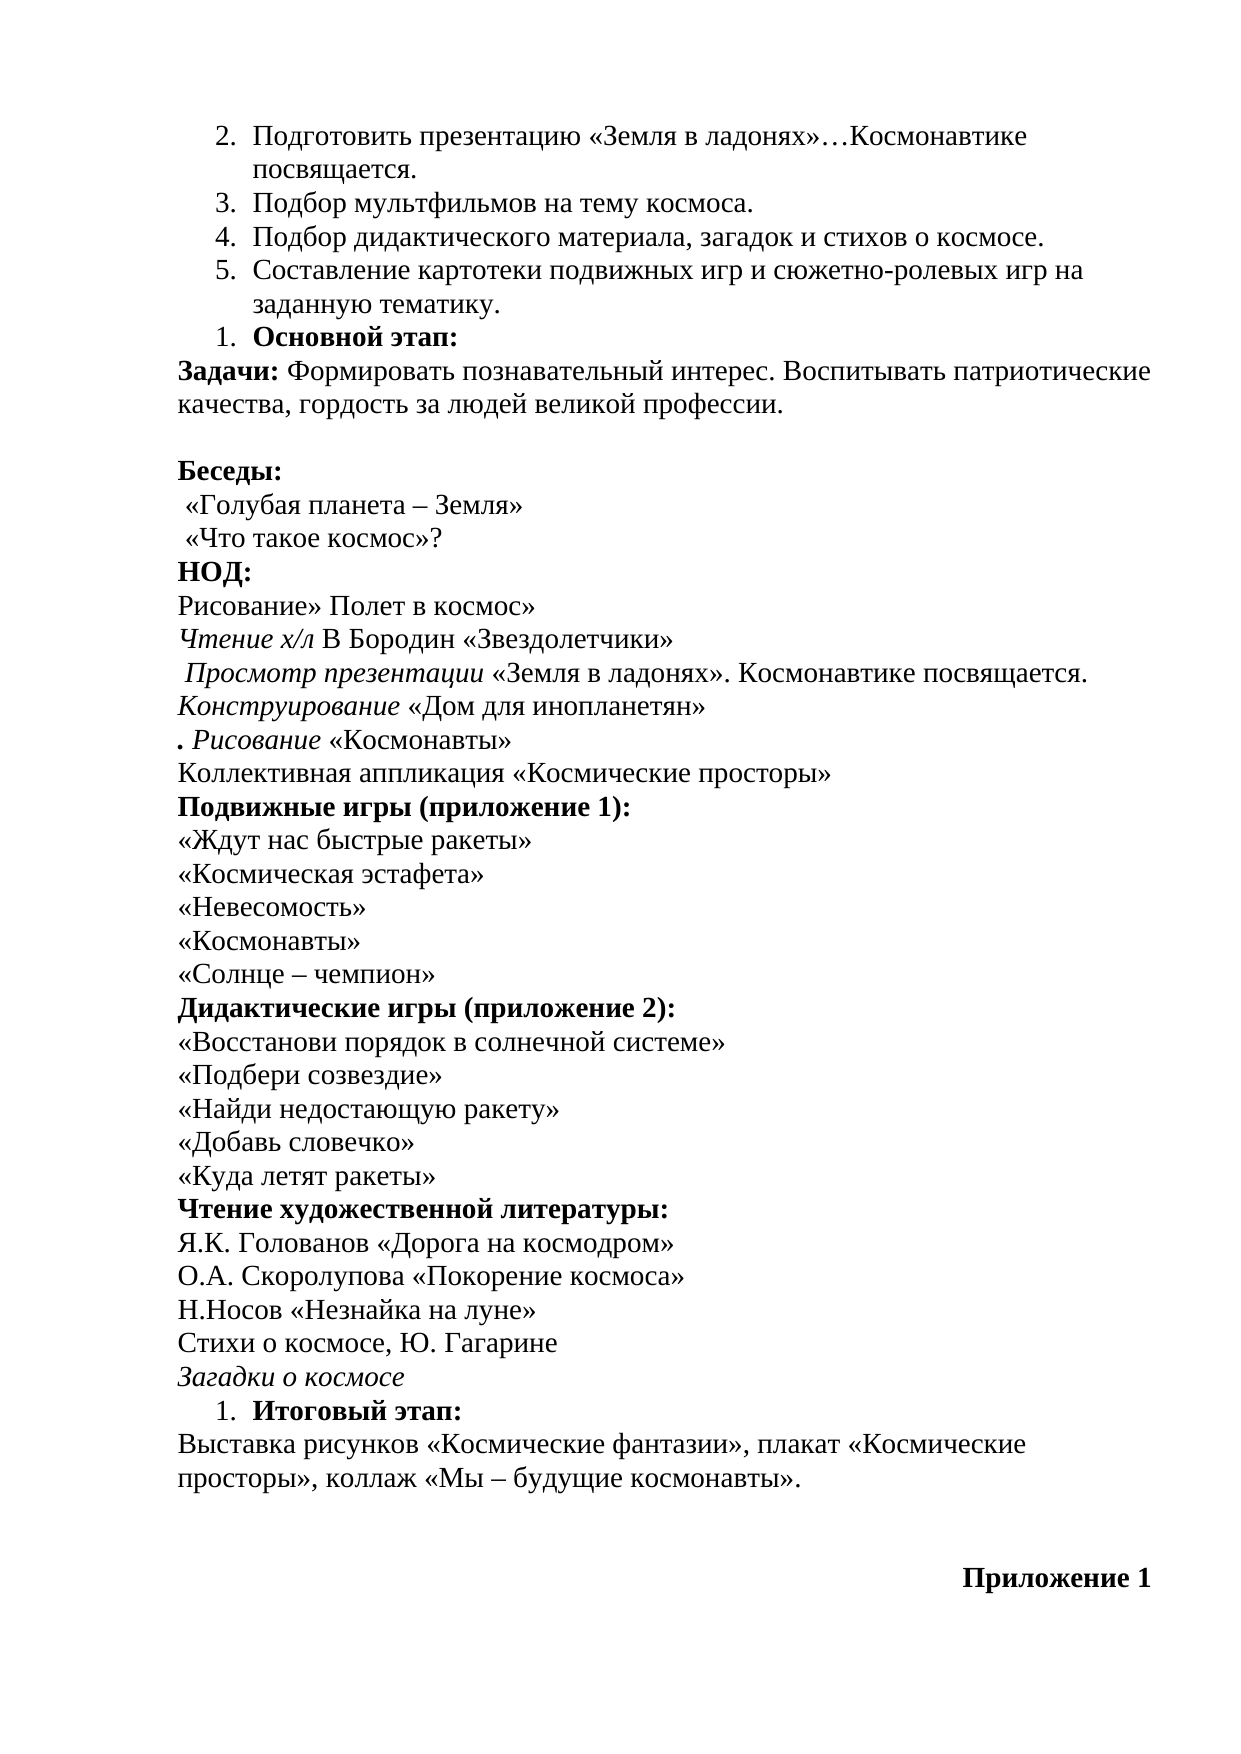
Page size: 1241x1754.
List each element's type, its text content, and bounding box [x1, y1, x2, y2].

text Дидактические игры (приложение 2): [177, 990, 1152, 1024]
text «Невесомость» [177, 889, 1152, 923]
text Чтение х/л В Бородин «Звездолетчики» [177, 621, 1152, 655]
text . Рисование «Космонавты» [177, 722, 1152, 755]
list Подбор дидактического материала, загадок и стихов о космосе. [215, 219, 1152, 252]
text Задачи: Формировать познавательный интерес. Воспитывать патриотические качества, гордость за людей великой профессии. [177, 353, 1152, 420]
text Н.Носов «Незнайка на луне» [177, 1292, 1152, 1326]
list Итоговый этап: [215, 1393, 1152, 1426]
text Выставка рисунков «Космические фантазии», плакат «Космические просторы», коллаж «Мы – будущие космонавты». [177, 1426, 1152, 1493]
list Основной этап: [215, 319, 1152, 353]
text «Солнце – чемпион» [177, 957, 1152, 990]
text «Голубая планета – Земля» [177, 487, 1152, 521]
text Конструирование «Дом для инопланетян» [177, 688, 1152, 722]
list Подбор мультфильмов на тему космоса. [215, 185, 1152, 219]
text «Добавь словечко» [177, 1124, 1152, 1158]
text «Космонавты» [177, 923, 1152, 957]
text Загадки о космосе [177, 1359, 1152, 1393]
text Просмотр презентации «Земля в ладонях». Космонавтике посвящается. [177, 655, 1152, 688]
text Стихи о космосе, Ю. Гагарине [177, 1326, 1152, 1359]
text Чтение художественной литературы: [177, 1191, 1152, 1225]
text О.А. Скоролупова «Покорение космоса» [177, 1258, 1152, 1292]
text Беседы: [177, 453, 1152, 487]
text Подвижные игры (приложение 1): [177, 789, 1152, 822]
text «Куда летят ракеты» [177, 1158, 1152, 1191]
text Я.К. Голованов «Дорога на космодром» [177, 1225, 1152, 1258]
text «Ждут нас быстрые ракеты» [177, 822, 1152, 856]
text «Восстанови порядок в солнечной системе» [177, 1024, 1152, 1057]
text НОД: [177, 554, 1152, 588]
text «Космическая эстафета» [177, 856, 1152, 889]
text «Найди недостающую ракету» [177, 1091, 1152, 1124]
list Составление картотеки подвижных игр и сюжетно-ролевых игр на заданную тематику. [215, 252, 1152, 319]
text Приложение 1 [177, 1560, 1152, 1594]
text «Что такое космос»? [177, 521, 1152, 554]
list Подготовить презентацию «Земля в ладонях»…Космонавтике посвящается. [215, 118, 1152, 185]
text Рисование» Полет в космос» [177, 588, 1152, 621]
text Коллективная аппликация «Космические просторы» [177, 755, 1152, 789]
text «Подбери созвездие» [177, 1057, 1152, 1091]
